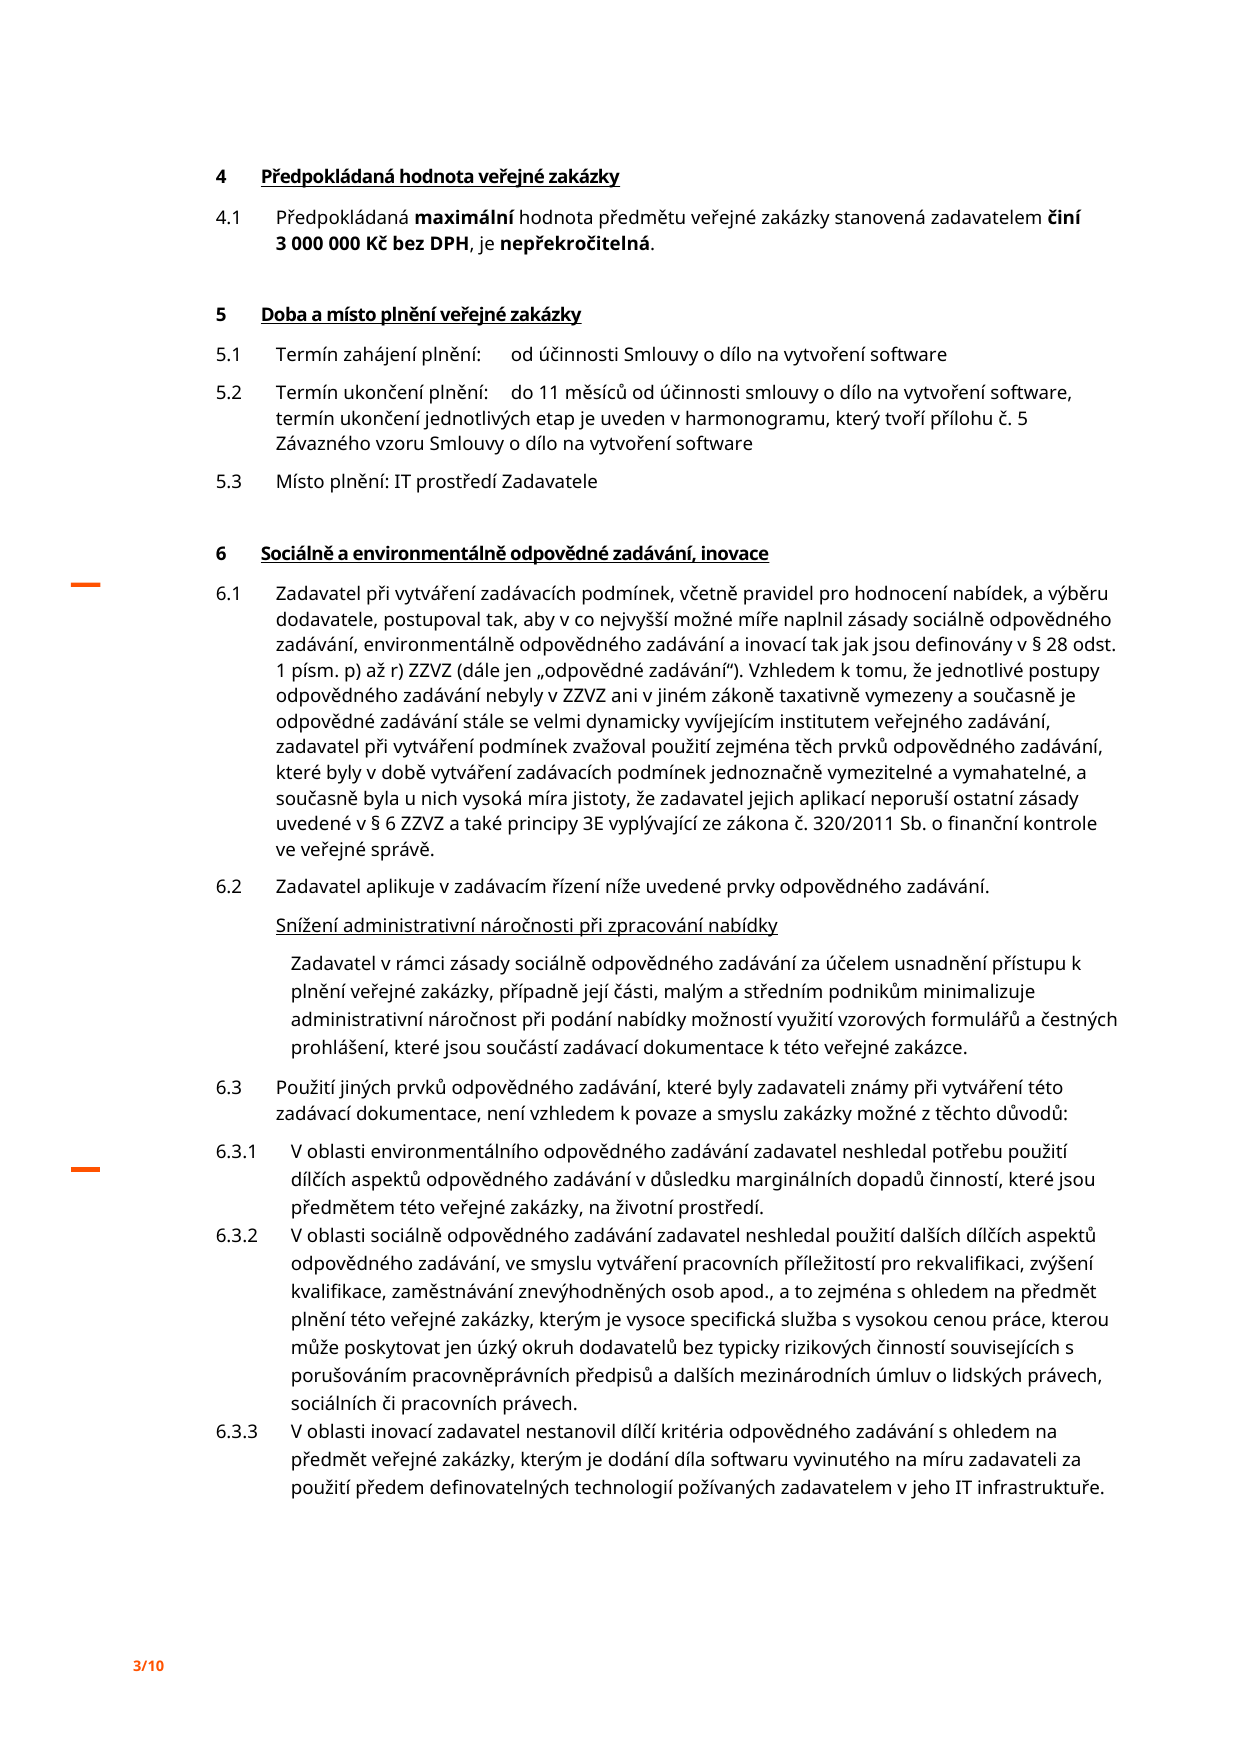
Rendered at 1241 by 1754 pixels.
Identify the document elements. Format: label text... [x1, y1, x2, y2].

subtitle Předpokládaná maximální hodnota předmětu veřejné zakázky stanovená zadavatelem činí 3 000 000 Kč bez DPH, je nepřekročitelná. [216, 204, 1122, 255]
subtitle Místo plnění: IT prostředí Zadavatele [216, 469, 1122, 494]
subtitle Předpokládaná hodnota veřejné zakázky [216, 164, 1122, 189]
subtitle Sociálně a environmentálně odpovědné zadávání, inovace [216, 540, 1122, 566]
subtitle Doba a místo plnění veřejné zakázky [216, 301, 1122, 327]
subtitle Zadavatel při vytváření zadávacích podmínek, včetně pravidel pro hodnocení nabídek, a výběru dodavatele, postupoval tak, aby v co nejvyšší možné míře naplnil zásady sociálně odpovědného zadávání, environmentálně odpovědného zadávání a inovací tak jak jsou definovány v § 28 odst. 1 písm. p) až r) ZZVZ (dále jen „odpovědné zadávání“). Vzhledem k tomu, že jednotlivé postupy odpovědného zadávání nebyly v ZZVZ ani v jiném zákoně taxativně vymezeny a současně je odpovědné zadávání stále se velmi dynamicky vyvíjejícím institutem veřejného zadávání, zadavatel při vytváření podmínek zvažoval použití zejména těch prvků odpovědného zadávání, které byly v době vytváření zadávacích podmínek jednoznačně vymezitelné a vymahatelné, a současně byla u nich vysoká míra jistoty, že zadavatel jejich aplikací neporuší ostatní zásady uvedené v § 6 ZZVZ a také principy 3E vyplývající ze zákona č. 320/2011 Sb. o finanční kontrole ve veřejné správě. [216, 581, 1122, 861]
subtitle V oblasti sociálně odpovědného zadávání zadavatel neshledal použití dalších dílčích aspektů odpovědného zadávání, ve smyslu vytváření pracovních příležitostí pro rekvalifikaci, zvýšení kvalifikace, zaměstnávání znevýhodněných osob apod., a to zejména s ohledem na předmět plnění této veřejné zakázky, kterým je vysoce specifická služba s vysokou cenou práce, kterou může poskytovat jen úzký okruh dodavatelů bez typicky rizikových činností souvisejících s porušováním pracovněprávních předpisů a dalších mezinárodních úmluv o lidských právech, sociálních či pracovních právech. [216, 1222, 1122, 1416]
subtitle Zadavatel v rámci zásady sociálně odpovědného zadávání za účelem usnadnění přístupu k plnění veřejné zakázky, případně její části, malým a středním podnikům minimalizuje administrativní náročnost při podání nabídky možností využití vzorových formulářů a čestných prohlášení, které jsou součástí zadávací dokumentace k této veřejné zakázce. [291, 950, 1122, 1059]
subtitle V oblasti inovací zadavatel nestanovil dílčí kritéria odpovědného zadávání s ohledem na předmět veřejné zakázky, kterým je dodání díla softwaru vyvinutého na míru zadavateli za použití předem definovatelných technologií požívaných zadavatelem v jeho IT infrastruktuře. [216, 1418, 1122, 1500]
subtitle V oblasti environmentálního odpovědného zadávání zadavatel neshledal potřebu použití dílčích aspektů odpovědného zadávání v důsledku marginálních dopadů činností, které jsou předmětem této veřejné zakázky, na životní prostředí. [216, 1138, 1122, 1219]
subtitle Zadavatel aplikuje v zadávacím řízení níže uvedené prvky odpovědného zadávání. [216, 874, 1122, 899]
subtitle Snížení administrativní náročnosti při zpracování nabídky [276, 912, 1122, 937]
subtitle Termín ukončení plnění: do 11 měsíců od účinnosti smlouvy o dílo na vytvoření software, termín ukončení jednotlivých etap je uveden v harmonogramu, který tvoří přílohu č. 5 Závazného vzoru Smlouvy o dílo na vytvoření software [216, 380, 1122, 456]
subtitle Termín zahájení plnění: od účinnosti Smlouvy o dílo na vytvoření software [216, 342, 1122, 367]
subtitle Použití jiných prvků odpovědného zadávání, které byly zadavateli známy při vytváření této zadávací dokumentace, není vzhledem k povaze a smyslu zakázky možné z těchto důvodů: [216, 1074, 1122, 1126]
